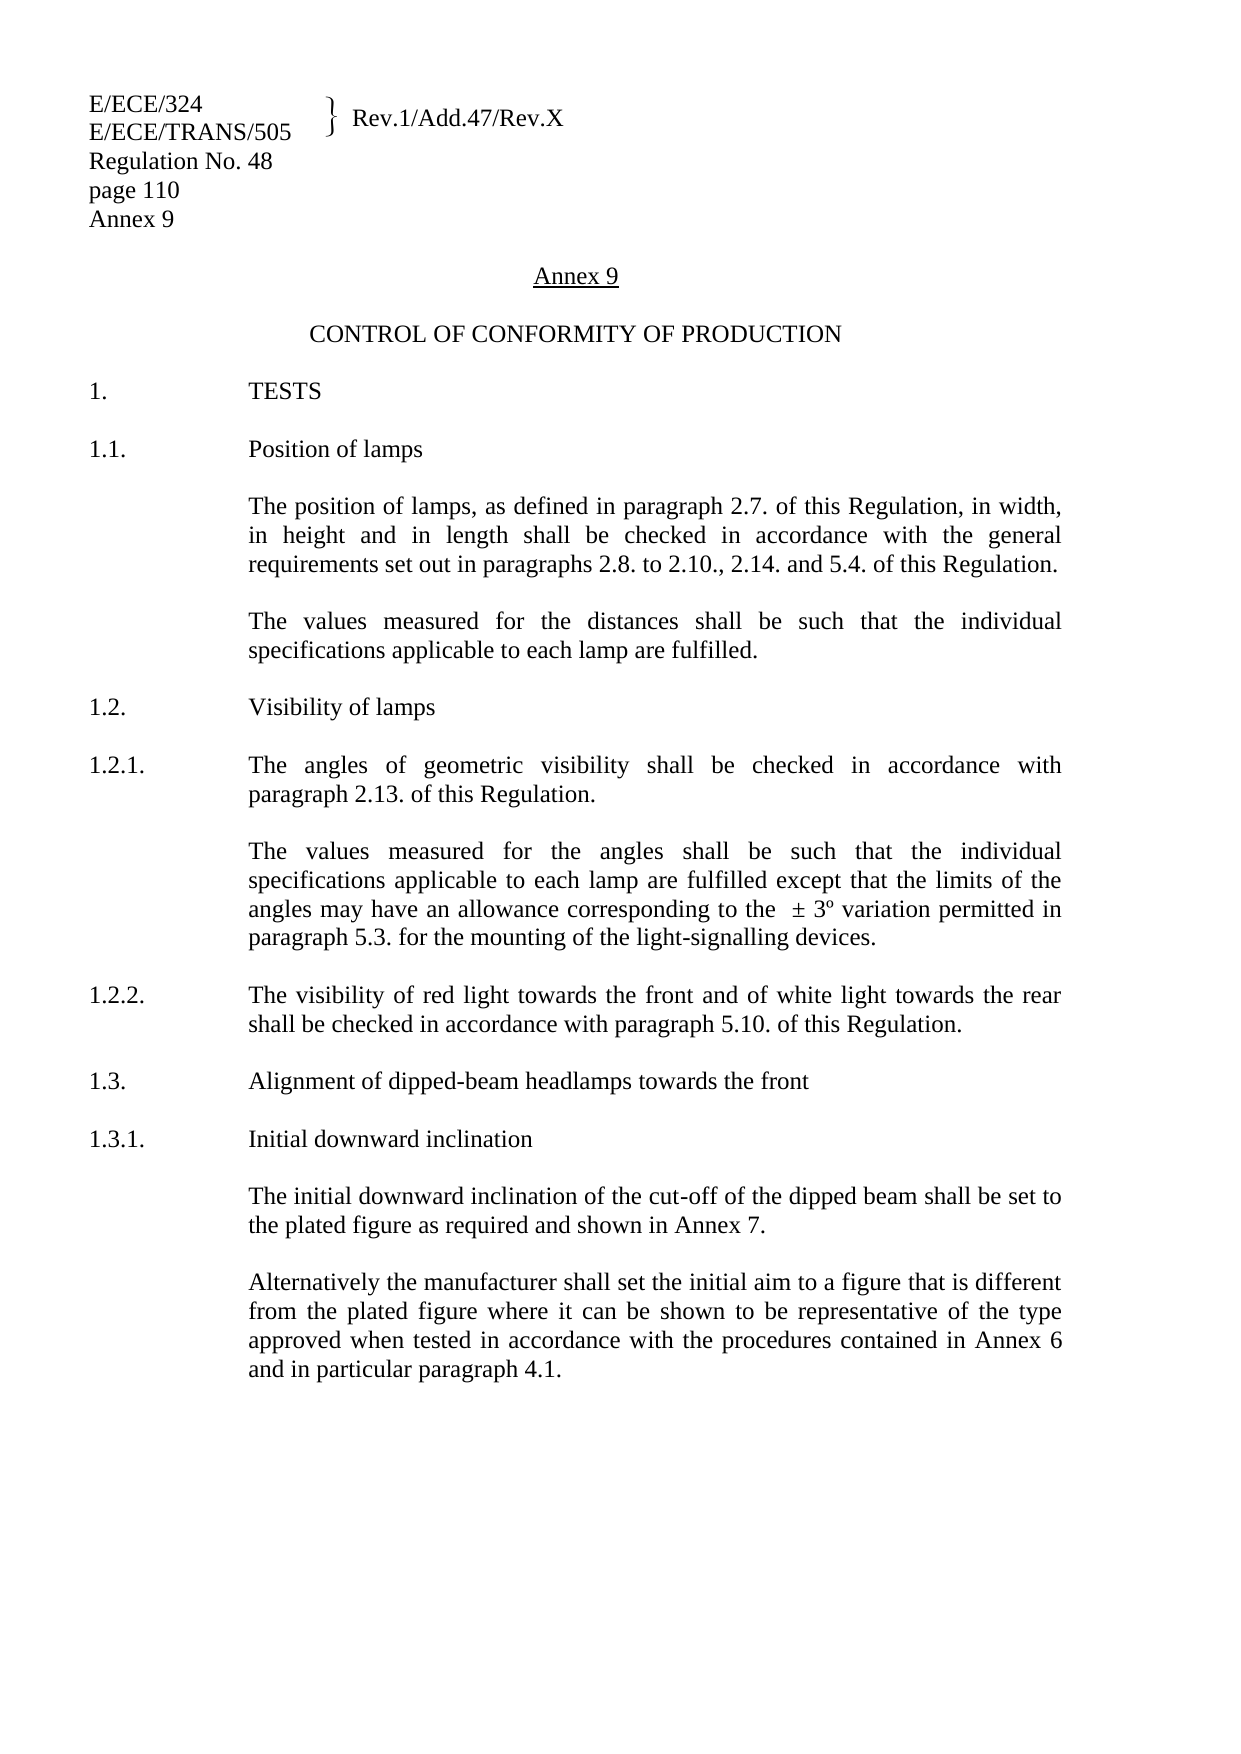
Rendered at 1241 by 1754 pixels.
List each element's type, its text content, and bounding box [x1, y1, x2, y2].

text The values measured for the angles shall be such that the individual specifications applicable to each lamp are fulfilled except that the limits of the angles may have an allowance corresponding to the ± 3º variation permitted in paragraph 5.3. for the mounting of the light-signalling devices. [248, 836, 1063, 951]
text The position of lamps, as defined in paragraph 2.7. of this Regulation, in width, in height and in length shall be checked in accordance with the general requirements set out in paragraphs 2.8. to 2.10., 2.14. and 5.4. of this Regulation. [248, 491, 1063, 577]
text The initial downward inclination of the cut-off of the dipped beam shall be set to the plated figure as required and shown in Annex 7. [248, 1181, 1063, 1239]
text 1.1. Position of lamps [89, 434, 1063, 462]
text 1.2. Visibility of lamps [89, 692, 1063, 721]
text 1. TESTS [89, 376, 1063, 405]
text 1.2.1. The angles of geometric visibility shall be checked in accordance with paragraph 2.13. of this Regulation. [89, 750, 1063, 807]
text The values measured for the distances shall be such that the individual specifications applicable to each lamp are fulfilled. [248, 606, 1063, 664]
text Annex 9 [89, 261, 1063, 290]
text CONTROL OF CONFORMITY OF PRODUCTION [89, 319, 1063, 347]
text Alternatively the manufacturer shall set the initial aim to a figure that is different from the plated figure where it can be shown to be representative of the type approved when tested in accordance with the procedures contained in Annex 6 and in particular paragraph 4.1. [248, 1267, 1063, 1382]
text 1.3.1. Initial downward inclination [89, 1124, 1063, 1152]
text 1.3. Alignment of dipped-beam headlamps towards the front [89, 1066, 1063, 1095]
text 1.2.2. The visibility of red light towards the front and of white light towards the rear shall be checked in accordance with paragraph 5.10. of this Regulation. [89, 980, 1063, 1037]
